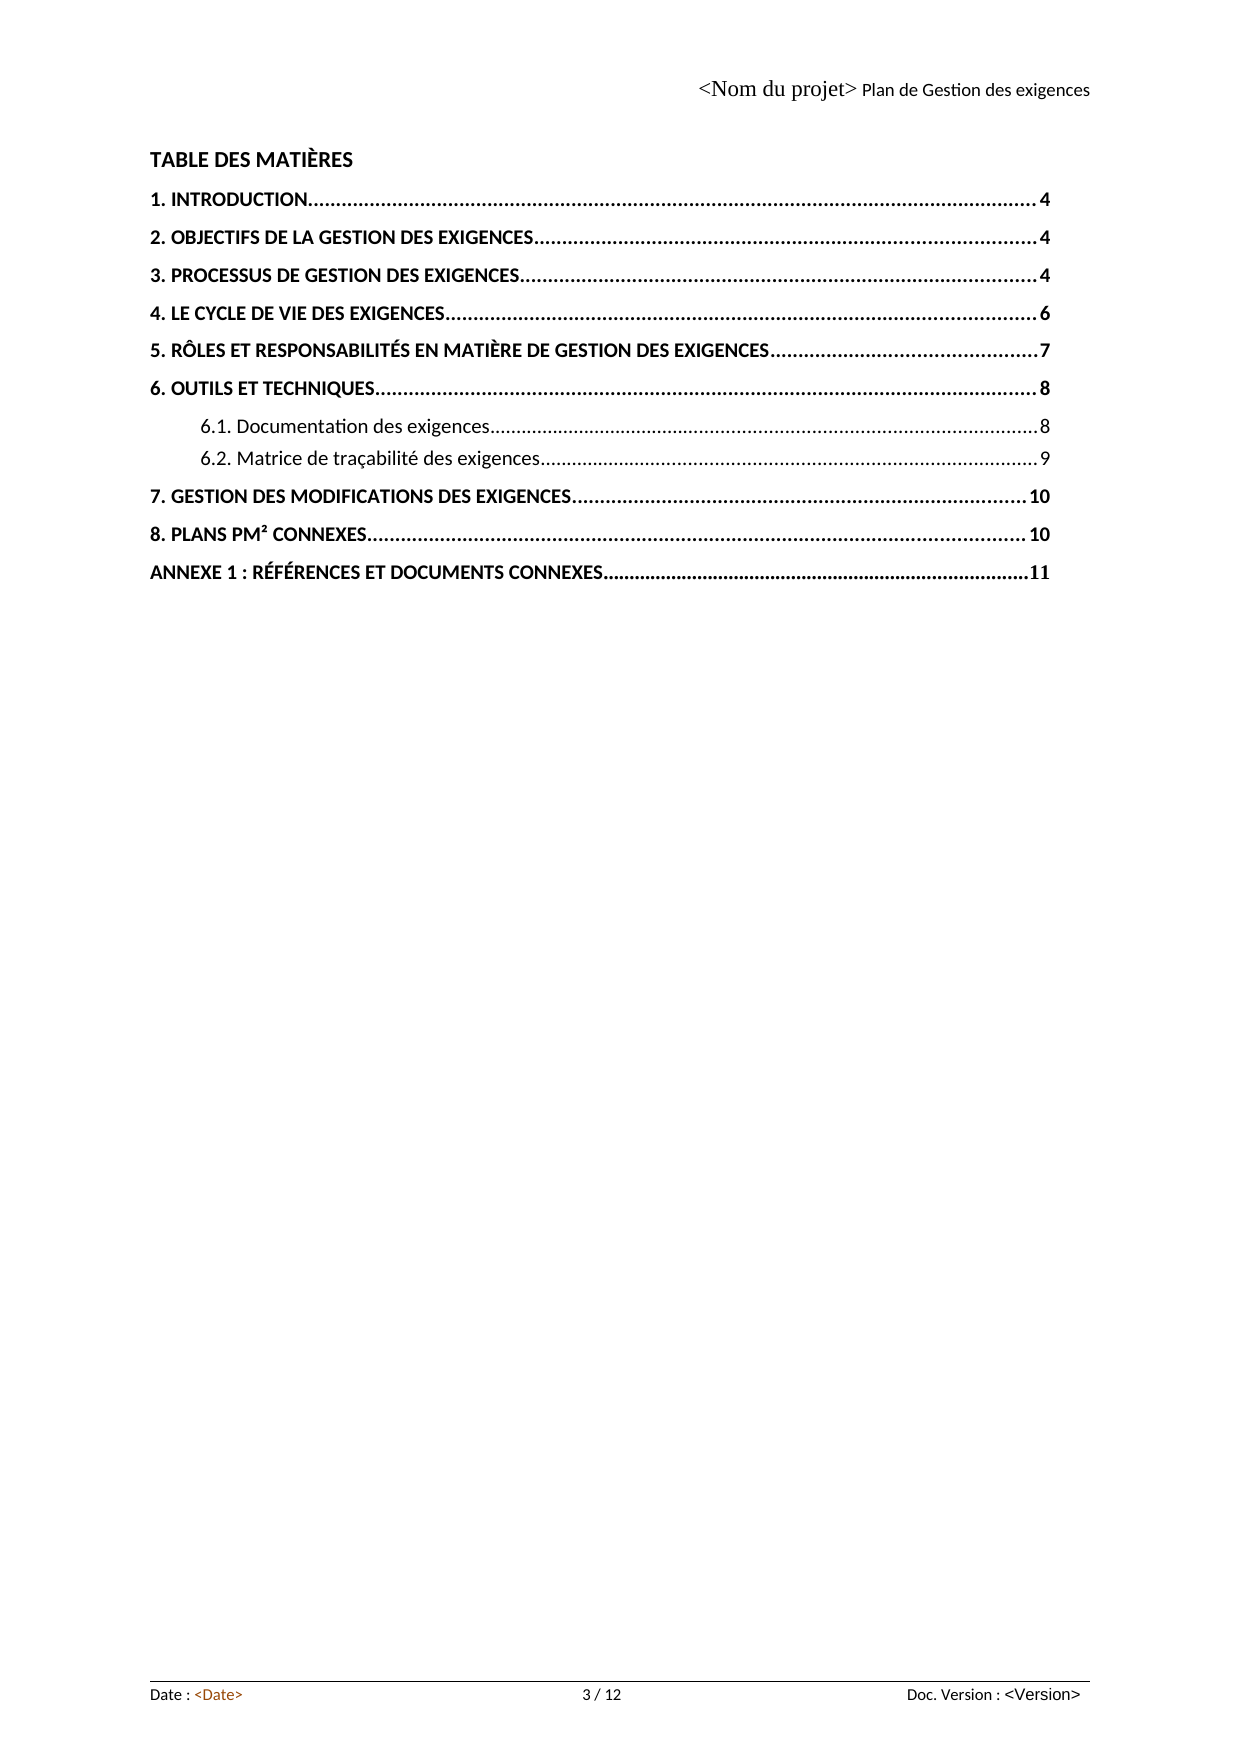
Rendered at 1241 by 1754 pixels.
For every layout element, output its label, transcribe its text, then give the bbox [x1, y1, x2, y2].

subtitle TABLE DES MATIÈRES [150, 145, 1090, 173]
text 4. Le cycle de vie des exigences 6 [150, 300, 1015, 325]
text Annexe 1 : Références et documents connexes 11 [150, 559, 1015, 584]
text 7. Gestion des modifications des exigences 10 [150, 483, 1015, 508]
text 6.1. Documentation des exigences 8 [200, 413, 1015, 439]
text 1. Introduction 4 [150, 186, 1015, 211]
text 6.2. Matrice de traçabilité des exigences 9 [200, 445, 1015, 471]
text 3. Processus de gestion des exigences 4 [150, 262, 1015, 287]
text 2. Objectifs de la gestion des exigences 4 [150, 224, 1015, 249]
text 6. Outils et techniques 8 [150, 376, 1015, 401]
text 5. Rôles et responsabilités en matière de gestion des exigences 7 [150, 338, 1015, 363]
text 8. Plans PM² connexes 10 [150, 521, 1015, 546]
